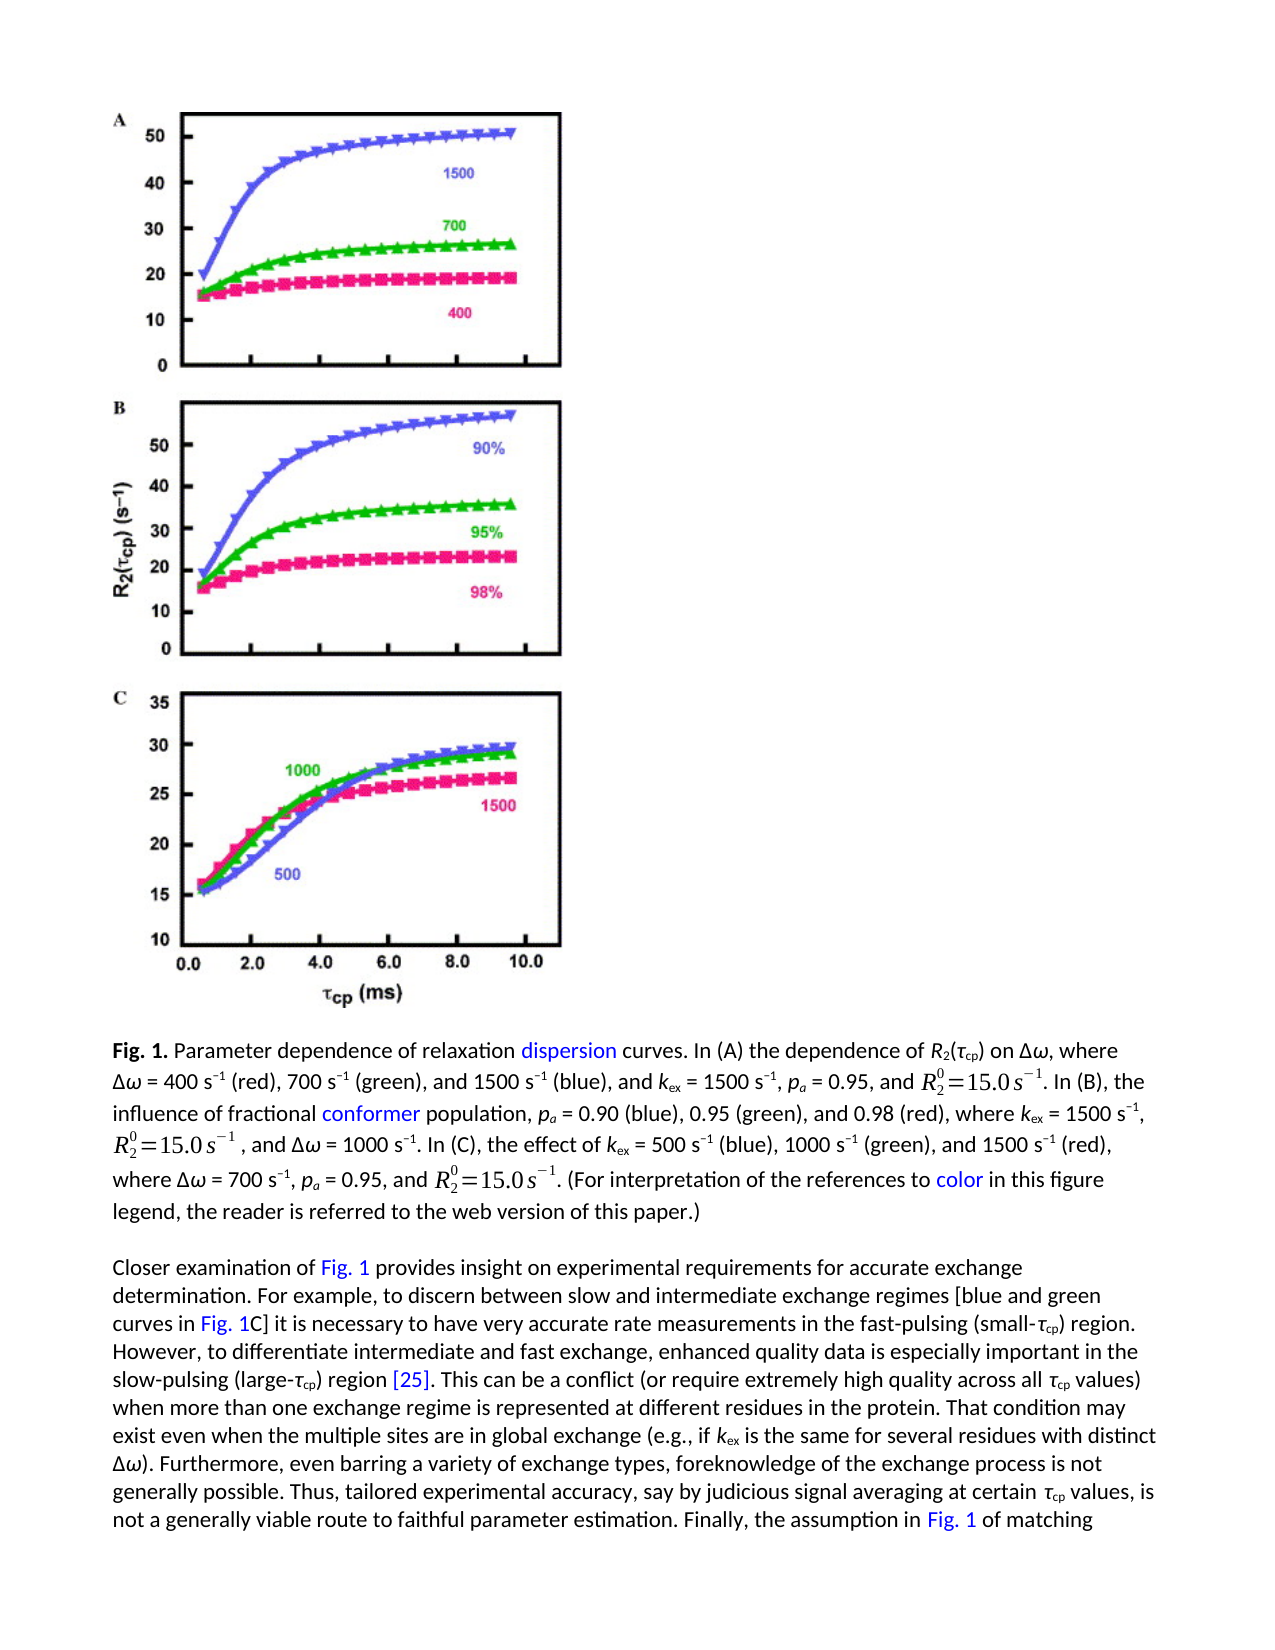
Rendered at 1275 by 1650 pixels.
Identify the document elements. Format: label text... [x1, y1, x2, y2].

text Fig. 1. Parameter dependence of relaxation dispersion curves. In (A) the dependence of R2(τcp) on Δω, where Δω = 400 s−1 (red), 700 s−1 (green), and 1500 s−1 (blue), and kex = 1500 s−1, pa = 0.95, and . In (B), the influence of fractional conformer population, pa = 0.90 (blue), 0.95 (green), and 0.98 (red), where kex = 1500 s−1, , and Δω = 1000 s−1. In (C), the effect of kex = 500 s−1 (blue), 1000 s−1 (green), and 1500 s−1 (red), where Δω = 700 s−1, pa = 0.95, and . (For interpretation of the references to color in this figure legend, the reader is referred to the web version of this paper.) [112, 1036, 1162, 1225]
picture [112, 112, 563, 1008]
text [112, 1253, 1162, 1533]
